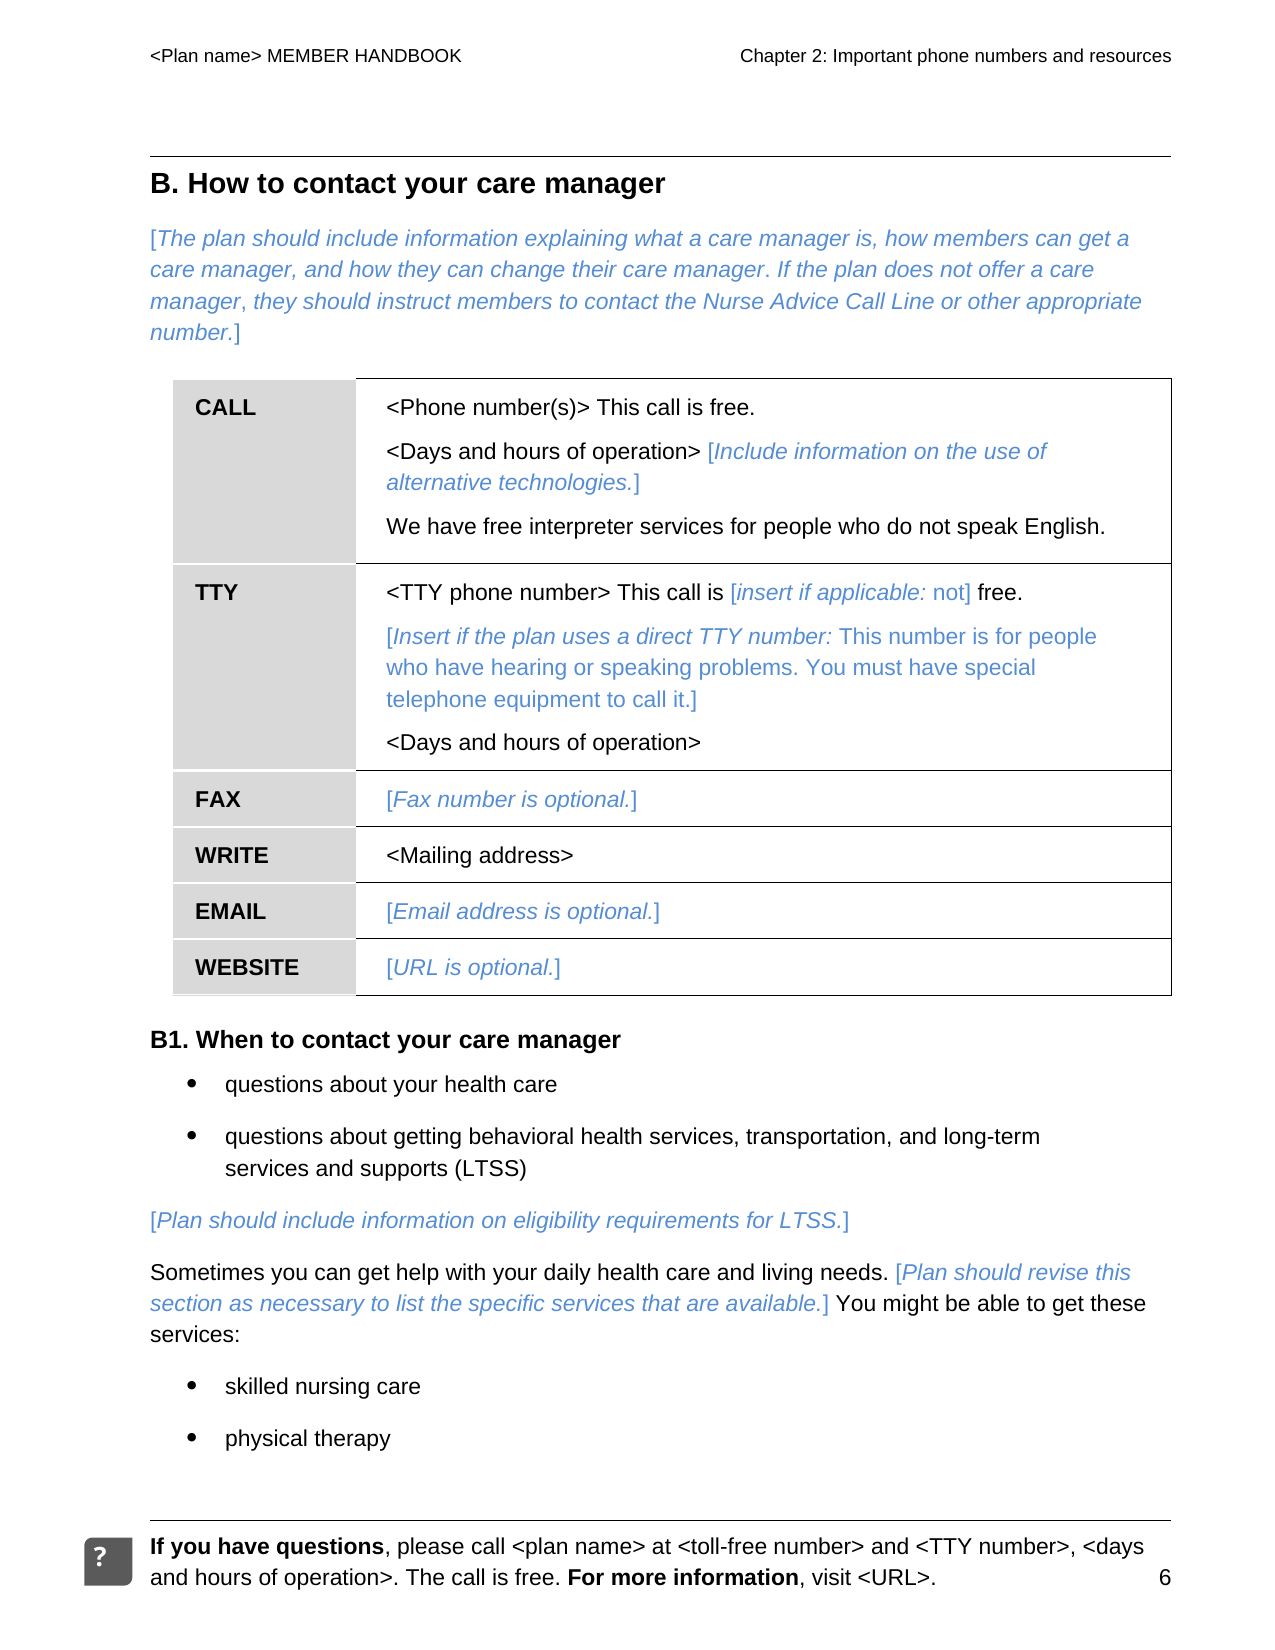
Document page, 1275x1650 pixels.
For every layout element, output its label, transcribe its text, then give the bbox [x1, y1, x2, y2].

table_cell [URL is optional.] [356, 939, 1171, 994]
table_cell EMAIL [173, 884, 356, 938]
subtitle B1. When to contact your care manager [150, 1022, 1096, 1055]
table_cell TTY [173, 565, 356, 769]
subtitle questions about getting behavioral health services, transportation, and long-term services and supports (LTSS) [187, 1120, 1096, 1182]
table_cell FAX [173, 772, 356, 826]
table_cell WRITE [173, 828, 356, 882]
text Sometimes you can get help with your daily health care and living needs. [Plan should revise this section as necessary to list the specific services that are available.] You might be able to get these services: [150, 1255, 1171, 1349]
table_cell <Phone number(s)> This call is free. <Days and hours of operation> [Include information on the use of alternative technologies.] We have free interpreter services for people who do not speak English. [356, 379, 1171, 563]
table_cell <TTY phone number> This call is [insert if applicable: not] free. [Insert if the plan uses a direct TTY number: This number is for people who have hearing or speaking problems. You must have special telephone equipment to call it.] <Days and hours of operation> [356, 564, 1171, 769]
table_cell CALL [173, 380, 356, 563]
table_cell WEBSITE [173, 940, 356, 994]
subtitle questions about your health care [187, 1068, 1096, 1099]
table_cell [Email address is optional.] [356, 883, 1171, 938]
table_cell <Mailing address> [356, 827, 1171, 882]
list skilled nursing care [187, 1370, 1171, 1401]
subtitle How to contact your care manager [150, 157, 1171, 201]
list physical therapy [187, 1422, 1171, 1453]
table_cell [Fax number is optional.] [356, 771, 1171, 826]
text [Plan should include information on eligibility requirements for LTSS.] [150, 1203, 1171, 1234]
text [The plan should include information explaining what a care manager is, how members can get a care manager, and how they can change their care manager. If the plan does not offer a care manager, they should instruct members to contact the Nurse Advice Call Line or other appropriate number.] [150, 222, 1171, 347]
